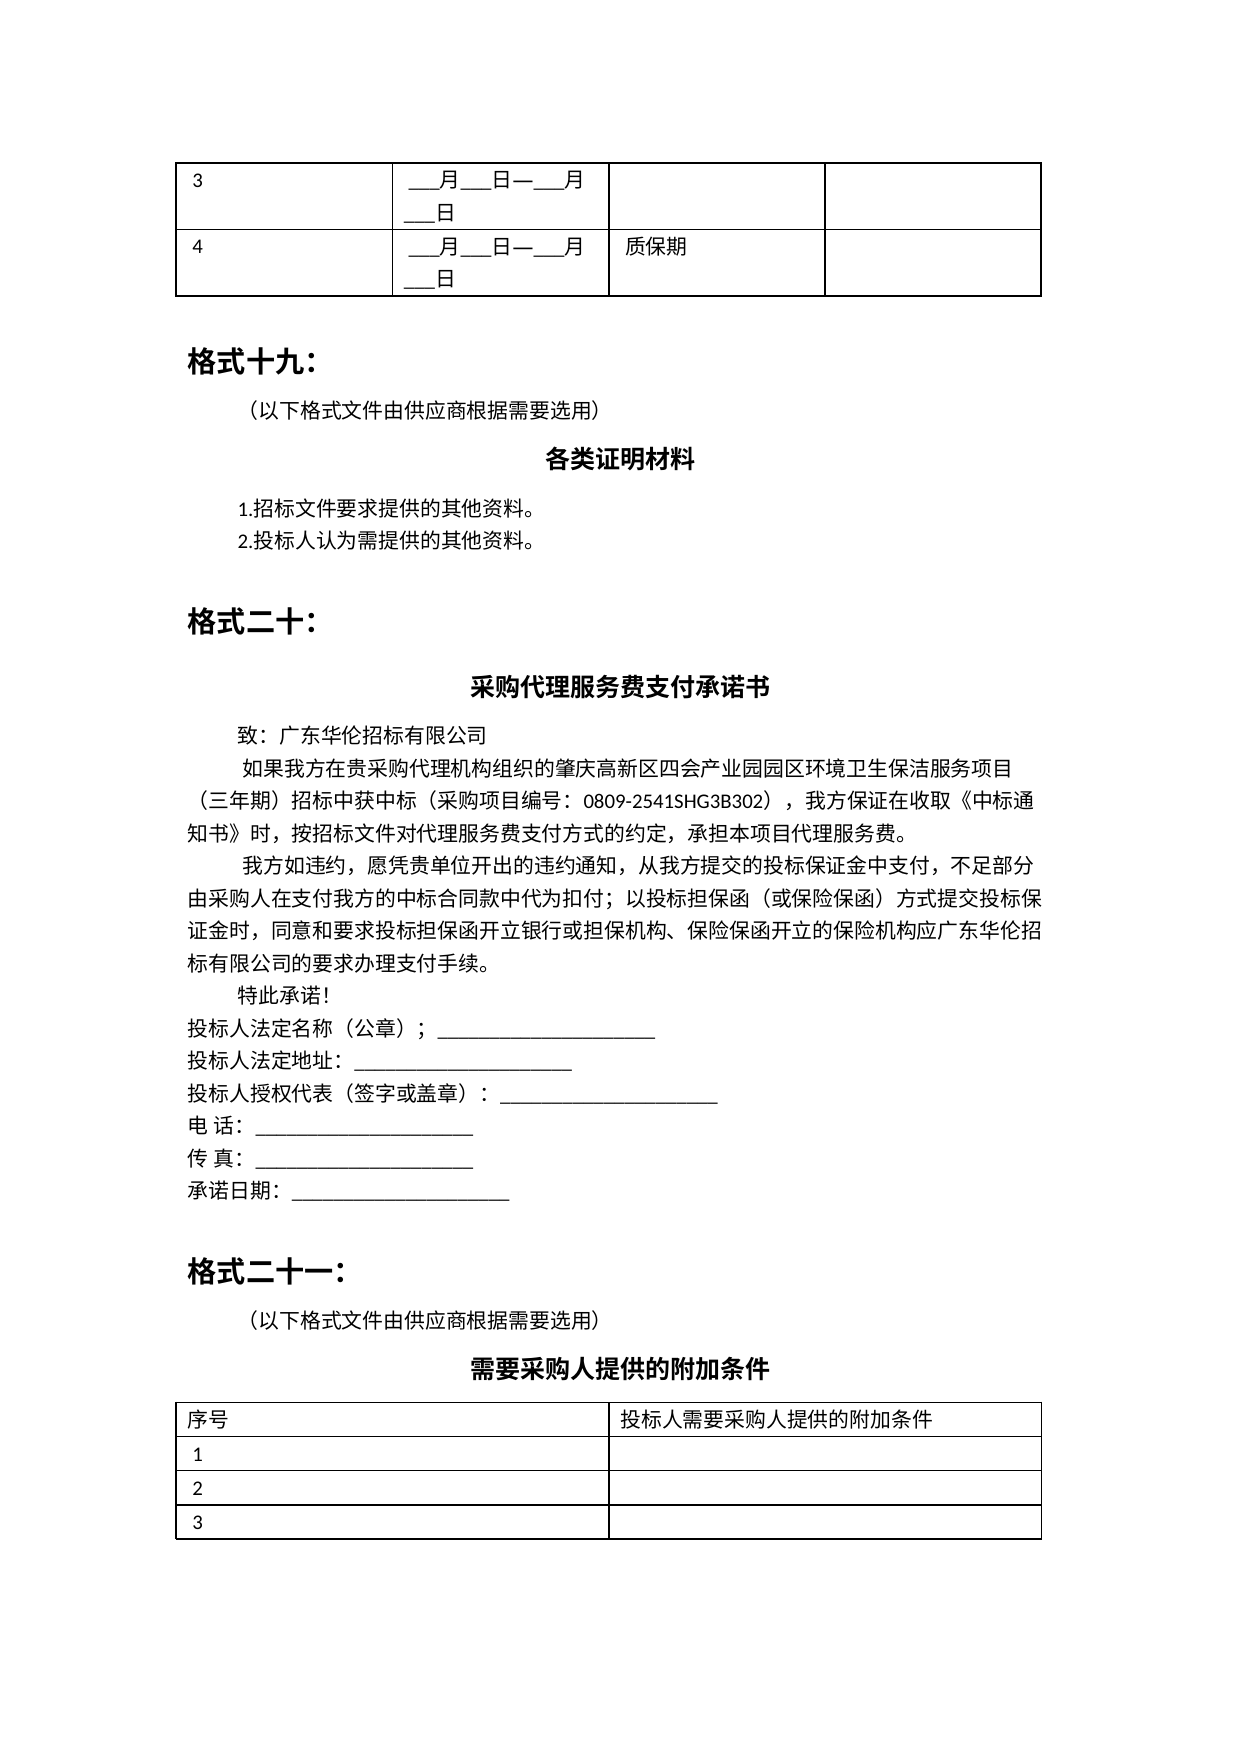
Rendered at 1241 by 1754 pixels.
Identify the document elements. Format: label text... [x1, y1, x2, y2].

text 格式二十： [187, 589, 1053, 654]
table_cell [826, 230, 1040, 295]
text 2.投标人认为需提供的其他资料。 [187, 524, 1053, 557]
text 1.招标文件要求提供的其他资料。 [187, 492, 1053, 524]
text 致：广东华伦招标有限公司 [187, 719, 1053, 752]
text 采购代理服务费支付承诺书 [187, 654, 1053, 719]
table_cell 3 [177, 1506, 608, 1538]
table_cell [610, 1437, 1041, 1470]
text （以下格式文件由供应商根据需要选用） [187, 394, 1053, 427]
table_cell 4 [177, 230, 392, 295]
text 电 话：_____________________ [187, 1109, 1053, 1142]
text 各类证明材料 [187, 427, 1053, 492]
table_header 序号 [177, 1403, 608, 1436]
text 格式十九： [187, 329, 1053, 394]
text 格式二十一： [187, 1239, 1053, 1304]
text （以下格式文件由供应商根据需要选用） [187, 1304, 1053, 1337]
table_cell 1 [177, 1437, 608, 1470]
table_cell ___月___日—___月___日 [393, 230, 608, 295]
text 如果我方在贵采购代理机构组织的肇庆高新区四会产业园园区环境卫生保洁服务项目（三年期）招标中获中标（采购项目编号：0809-2541SHG3B302），我方保证在收取《中标通知书》时，按招标文件对代理服务费支付方式的约定，承担本项目代理服务费。 [187, 752, 1053, 849]
text 特此承诺！ [187, 979, 1053, 1012]
table_header 投标人需要采购人提供的附加条件 [610, 1403, 1041, 1436]
table_cell [610, 1471, 1041, 1504]
table_cell ___月___日—___月___日 [393, 164, 608, 228]
table_cell [610, 164, 824, 228]
table_cell 2 [177, 1471, 608, 1504]
table_cell [610, 1506, 1041, 1538]
table_cell [826, 164, 1040, 228]
text 需要采购人提供的附加条件 [187, 1337, 1053, 1402]
text 投标人授权代表（签字或盖章）：_____________________ [187, 1077, 1053, 1109]
text 承诺日期：_____________________ [187, 1174, 1053, 1207]
table_cell 质保期 [610, 230, 824, 295]
table_cell 3 [177, 164, 392, 228]
text 投标人法定地址：_____________________ [187, 1044, 1053, 1077]
text 我方如违约，愿凭贵单位开出的违约通知，从我方提交的投标保证金中支付，不足部分由采购人在支付我方的中标合同款中代为扣付；以投标担保函（或保险保函）方式提交投标保证金时，同意和要求投标担保函开立银行或担保机构、保险保函开立的保险机构应广东华伦招标有限公司的要求办理支付手续。 [187, 849, 1053, 979]
text 传 真：_____________________ [187, 1142, 1053, 1174]
text 投标人法定名称（公章）；_____________________ [187, 1012, 1053, 1044]
